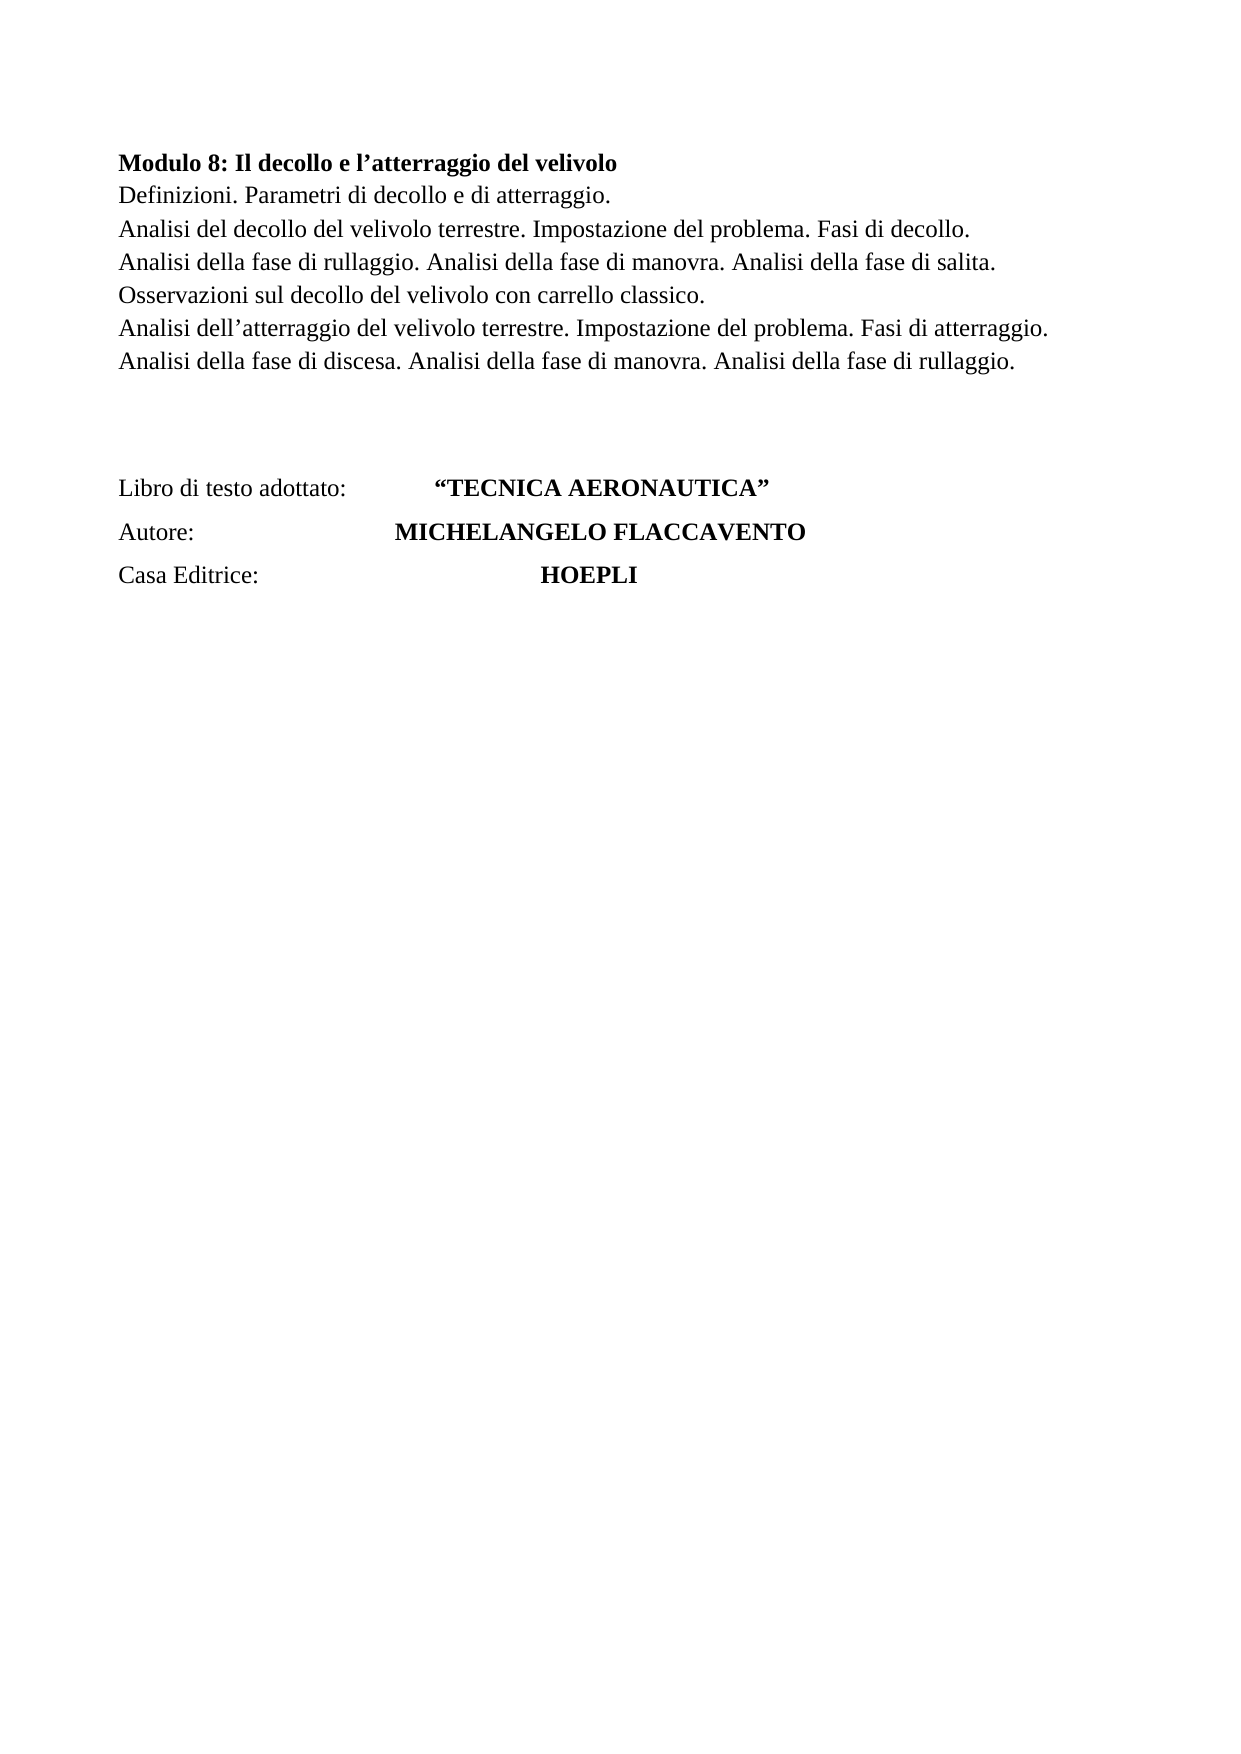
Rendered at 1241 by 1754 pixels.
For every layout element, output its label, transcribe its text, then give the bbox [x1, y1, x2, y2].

text Osservazioni sul decollo del velivolo con carrello classico. [118, 280, 1122, 308]
text Modulo 8: Il decollo e l’atterraggio del velivolo [118, 148, 1122, 176]
text Analisi dell’atterraggio del velivolo terrestre. Impostazione del problema. Fasi di atterraggio. [118, 313, 1122, 341]
text Analisi del decollo del velivolo terrestre. Impostazione del problema. Fasi di decollo. [118, 214, 1122, 242]
text Analisi della fase di rullaggio. Analisi della fase di manovra. Analisi della fase di salita. [118, 247, 1122, 275]
text Autore: MICHELANGELO FLACCAVENTO [118, 517, 1122, 545]
text Definizioni. Parametri di decollo e di atterraggio. [118, 181, 1122, 209]
text Libro di testo adottato: “TECNICA AERONAUTICA” [118, 473, 1122, 502]
text Casa Editrice: HOEPLI [118, 560, 1122, 588]
text Analisi della fase di discesa. Analisi della fase di manovra. Analisi della fase di rullaggio. [118, 346, 1122, 374]
